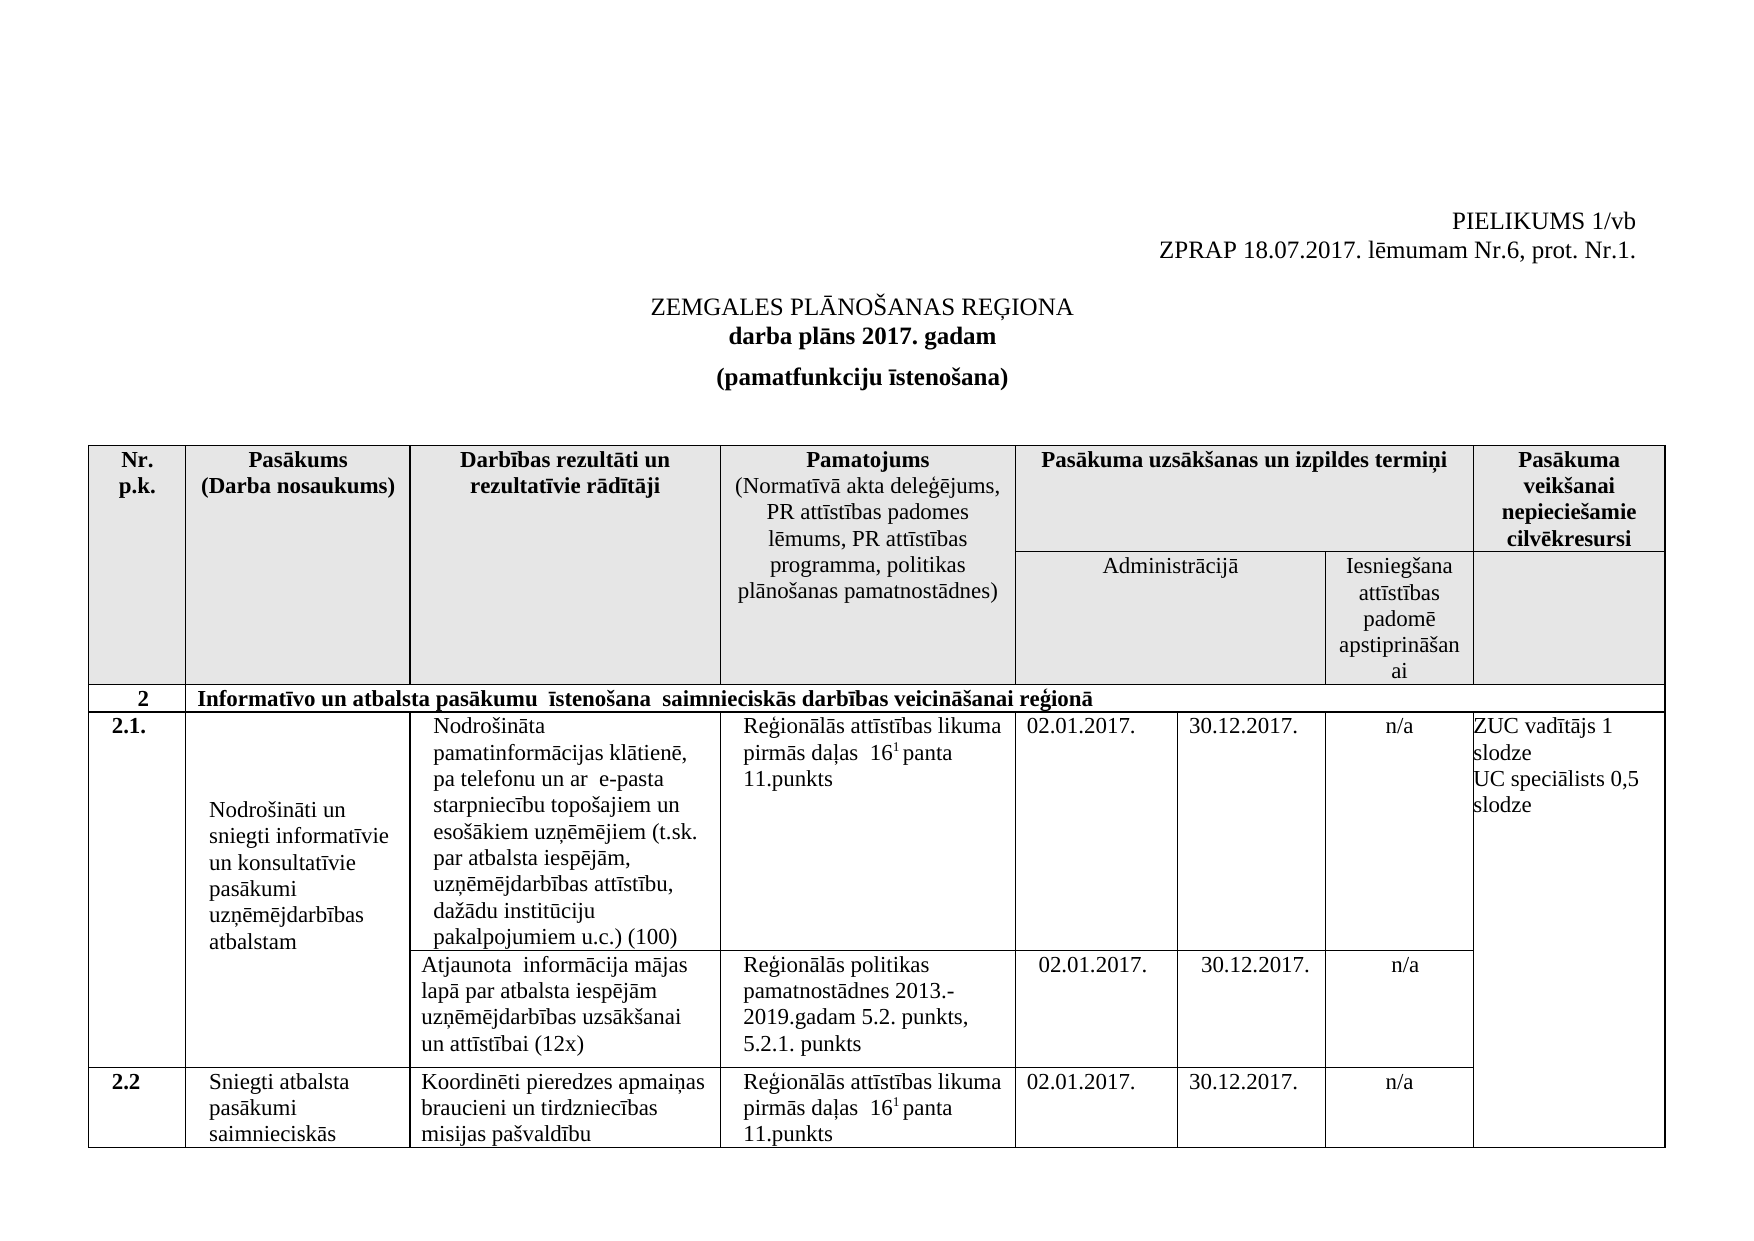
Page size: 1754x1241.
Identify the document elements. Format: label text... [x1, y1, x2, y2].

table_header Pasākuma veikšanai nepieciešamie cilvēkresursi [1474, 446, 1664, 551]
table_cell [411, 1068, 720, 1147]
table_cell Atjaunota informācija mājas lapā par atbalsta iespējām uzņēmējdarbības uzsākšanai un attīstībai (12x) [411, 951, 720, 1067]
table_cell 30.12.2017. [1178, 1068, 1325, 1147]
table_cell 30.12.2017. [1178, 713, 1325, 949]
text pielikums 1/vb [89, 206, 1636, 235]
text darba 2017. gadam [89, 321, 1636, 350]
table_header Nr. p.k. [89, 446, 185, 684]
table_cell Informatīvo un atbalsta pasākumu īstenošana saimnieciskās darbības veicināšanai reģionā [186, 685, 1178, 711]
table_cell Administrācijā [1016, 552, 1325, 684]
table_cell 30.12.2017. [1178, 951, 1325, 1067]
table_cell 02.01.2017. [1016, 713, 1177, 949]
table_cell Reģionālās politikas pamatnostādnes 2013.-2019.gadam 5.2. punkts, 5.2.1. punkts [721, 951, 1015, 1067]
table_header Darbības rezultāti un rezultatīvie rādītāji [411, 446, 720, 684]
table_cell ZUC vadītājs 1 slodze UC speciālists 0,5 slodze [1474, 713, 1664, 1147]
table_cell n/a [1326, 951, 1473, 1067]
table_cell Reģionālās attīstības likuma pirmās daļas 161 panta 11.punkts [721, 713, 1015, 949]
table_cell 2 [89, 685, 185, 711]
table_cell n/a [1326, 1068, 1473, 1147]
table_cell Nodrošināti un sniegti informatīvie un konsultatīvie pasākumi uzņēmējdarbības atbalstam [186, 713, 409, 1067]
text (pamatfunkciju īstenošana) [89, 362, 1636, 391]
table_cell 2.2 [89, 1068, 185, 1147]
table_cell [186, 1068, 409, 1147]
table_cell 02.01.2017. [1016, 1068, 1177, 1147]
table_header Pasākums (Darba nosaukums) [186, 446, 409, 684]
table_cell n/a [1326, 713, 1473, 949]
text ZEMGALES plānošanas reģiona [89, 292, 1636, 321]
table_cell Iesniegšana attīstības padomē apstiprināšanai [1326, 552, 1473, 684]
table_cell 2.1. [89, 713, 185, 1067]
text ZPRAP 18.07.2017. lēmumam Nr.6, prot. Nr.1. [89, 235, 1636, 263]
table_cell [1178, 685, 1664, 711]
table_header Pamatojums (Normatīvā deleģējums, PR attīstības padomes , PR attīstības programma, politikas plānošanas pamatnostādnes) [721, 446, 1015, 684]
table_cell [1474, 552, 1664, 684]
table_cell 02.01.2017. [1016, 951, 1177, 1067]
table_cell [721, 1068, 1015, 1147]
table_header Pasākuma uzsākšanas un izpildes termiņi [1016, 446, 1473, 551]
table_cell Nodrošināta pamatinformācijas klātienē, pa telefonu un ar e-pasta starpniecību topošajiem un esošākiem uzņēmējiem (t.sk. par atbalsta iespējām, uzņēmējdarbības attīstību, dažādu institūciju pakalpojumiem u.c.) (100) [411, 713, 720, 949]
